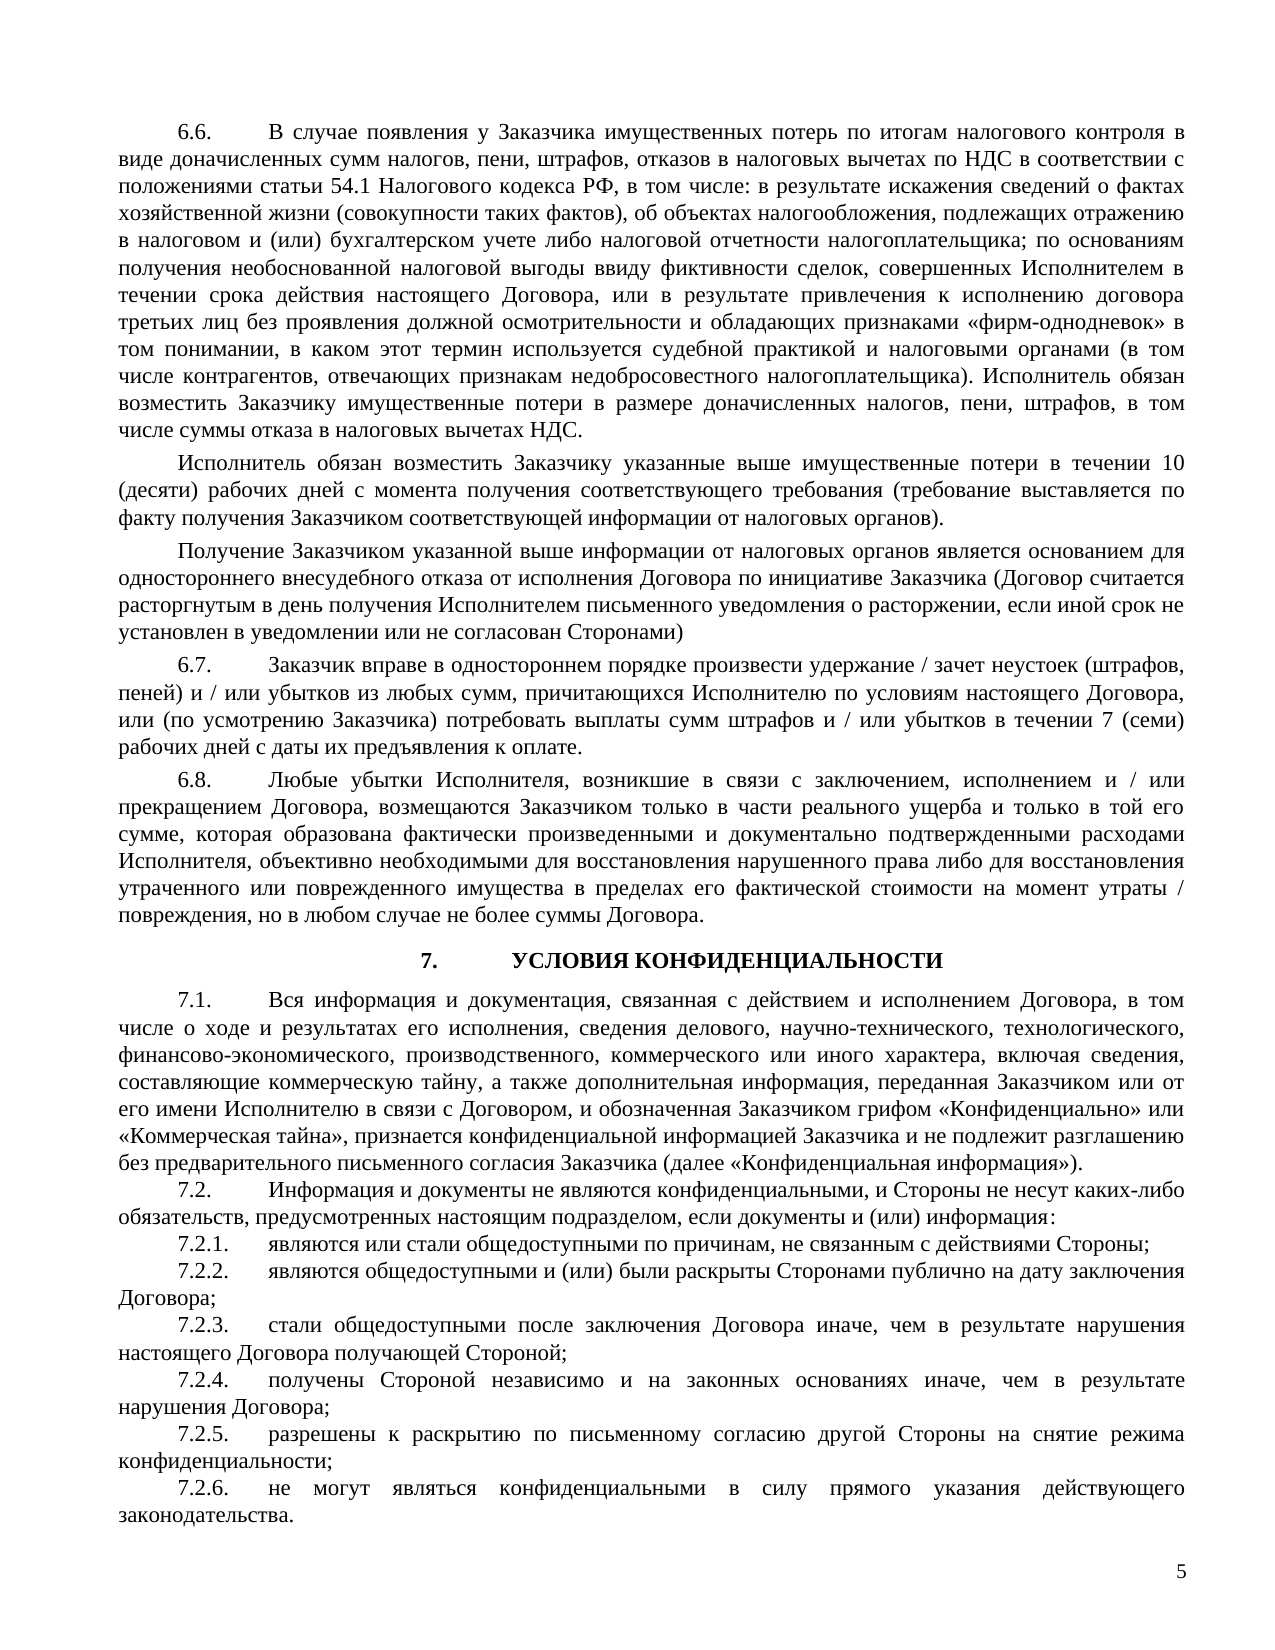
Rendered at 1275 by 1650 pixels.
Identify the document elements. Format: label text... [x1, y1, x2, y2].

list Информация и документы не являются конфиденциальными, и Стороны не несут каких-либо обязательств, предусмотренных настоящим подразделом, если документы и (или) информация: [118, 1176, 1186, 1229]
list Вся информация и документация, связанная с действием и исполнением Договора, в том числе о ходе и результатах его исполнения, сведения делового, научно-технического, технологического, финансово-экономического, производственного, коммерческого или иного характера, включая сведения, составляющие коммерческую тайну, а также дополнительная информация, переданная Заказчиком или от его имени Исполнителю в связи с Договором, и обозначенная Заказчиком грифом «Конфиденциально» или «Коммерческая тайна», признается конфиденциальной информацией Заказчика и не подлежит разглашению без предварительного письменного согласия Заказчика (далее «Конфиденциальная информация»). [118, 987, 1186, 1175]
list Заказчик вправе в одностороннем порядке произвести удержание / зачет неустоек (штрафов, пеней) и / или убытков из любых сумм, причитающихся Исполнителю по условиям настоящего Договора, или (по усмотрению Заказчика) потребовать выплаты сумм штрафов и / или убытков в течении 7 (семи) рабочих дней с даты их предъявления к оплате. [118, 652, 1186, 759]
list не могут являться конфиденциальными в силу прямого указания действующего законодательства. [118, 1474, 1186, 1527]
list стали общедоступными после заключения Договора иначе, чем в результате нарушения настоящего Договора получающей Стороной; [118, 1312, 1186, 1365]
list Любые убытки Исполнителя, возникшие в связи с заключением, исполнением и / или прекращением Договора, возмещаются Заказчиком только в части реального ущерба и только в той его сумме, которая образована фактически произведенными и документально подтвержденными расходами Исполнителя, объективно необходимыми для восстановления нарушенного права либо для восстановления утраченного или поврежденного имущества в пределах его фактической стоимости на момент утраты / повреждения, но в любом случае не более суммы Договора. [118, 766, 1186, 928]
list являются или стали общедоступными по причинам, не связанным с действиями Стороны; [118, 1230, 1186, 1257]
list Исполнитель обязан возместить Заказчику указанные выше имущественные потери в течении 10 (десяти) рабочих дней с момента получения соответствующего требования (требование выставляется по факту получения Заказчиком соответствующей информации от налоговых органов). [118, 449, 1186, 530]
list разрешены к раскрытию по письменному согласию другой Стороны на снятие режима конфиденциальности; [118, 1420, 1186, 1473]
list В случае появления у Заказчика имущественных потерь по итогам налогового контроля в виде доначисленных сумм налогов, пени, штрафов, отказов в налоговых вычетах по НДС в соответствии с положениями статьи 54.1 Налогового кодекса РФ, в том числе: в результате искажения сведений о фактах хозяйственной жизни (совокупности таких фактов), об объектах налогообложения, подлежащих отражению в налоговом и (или) бухгалтерском учете либо налоговой отчетности налогоплательщика; по основаниям получения необоснованной налоговой выгоды ввиду фиктивности сделок, совершенных Исполнителем в течении срока действия настоящего Договора, или в результате привлечения к исполнению договора третьих лиц без проявления должной осмотрительности и обладающих признаками «фирм-однодневок» в том понимании, в каком этот термин используется судебной практикой и налоговыми органами (в том числе контрагентов, отвечающих признакам недобросовестного налогоплательщика). Исполнитель обязан возместить Заказчику имущественные потери в размере доначисленных налогов, пени, штрафов, в том числе суммы отказа в налоговых вычетах НДС. [118, 118, 1186, 442]
list Получение Заказчиком указанной выше информации от налоговых органов является основанием для одностороннего внесудебного отказа от исполнения Договора по инициативе Заказчика (Договор считается расторгнутым в день получения Исполнителем письменного уведомления о расторжении, если иной срок не установлен в уведомлении или не согласован Сторонами) [118, 537, 1186, 644]
list являются общедоступными и (или) были раскрыты Сторонами публично на дату заключения Договора; [118, 1257, 1186, 1311]
list получены Стороной независимо и на законных основаниях иначе, чем в результате нарушения Договора; [118, 1366, 1186, 1419]
list УСЛОВИЯ КОНФИДЕНЦИАЛЬНОСТИ [118, 947, 1186, 973]
